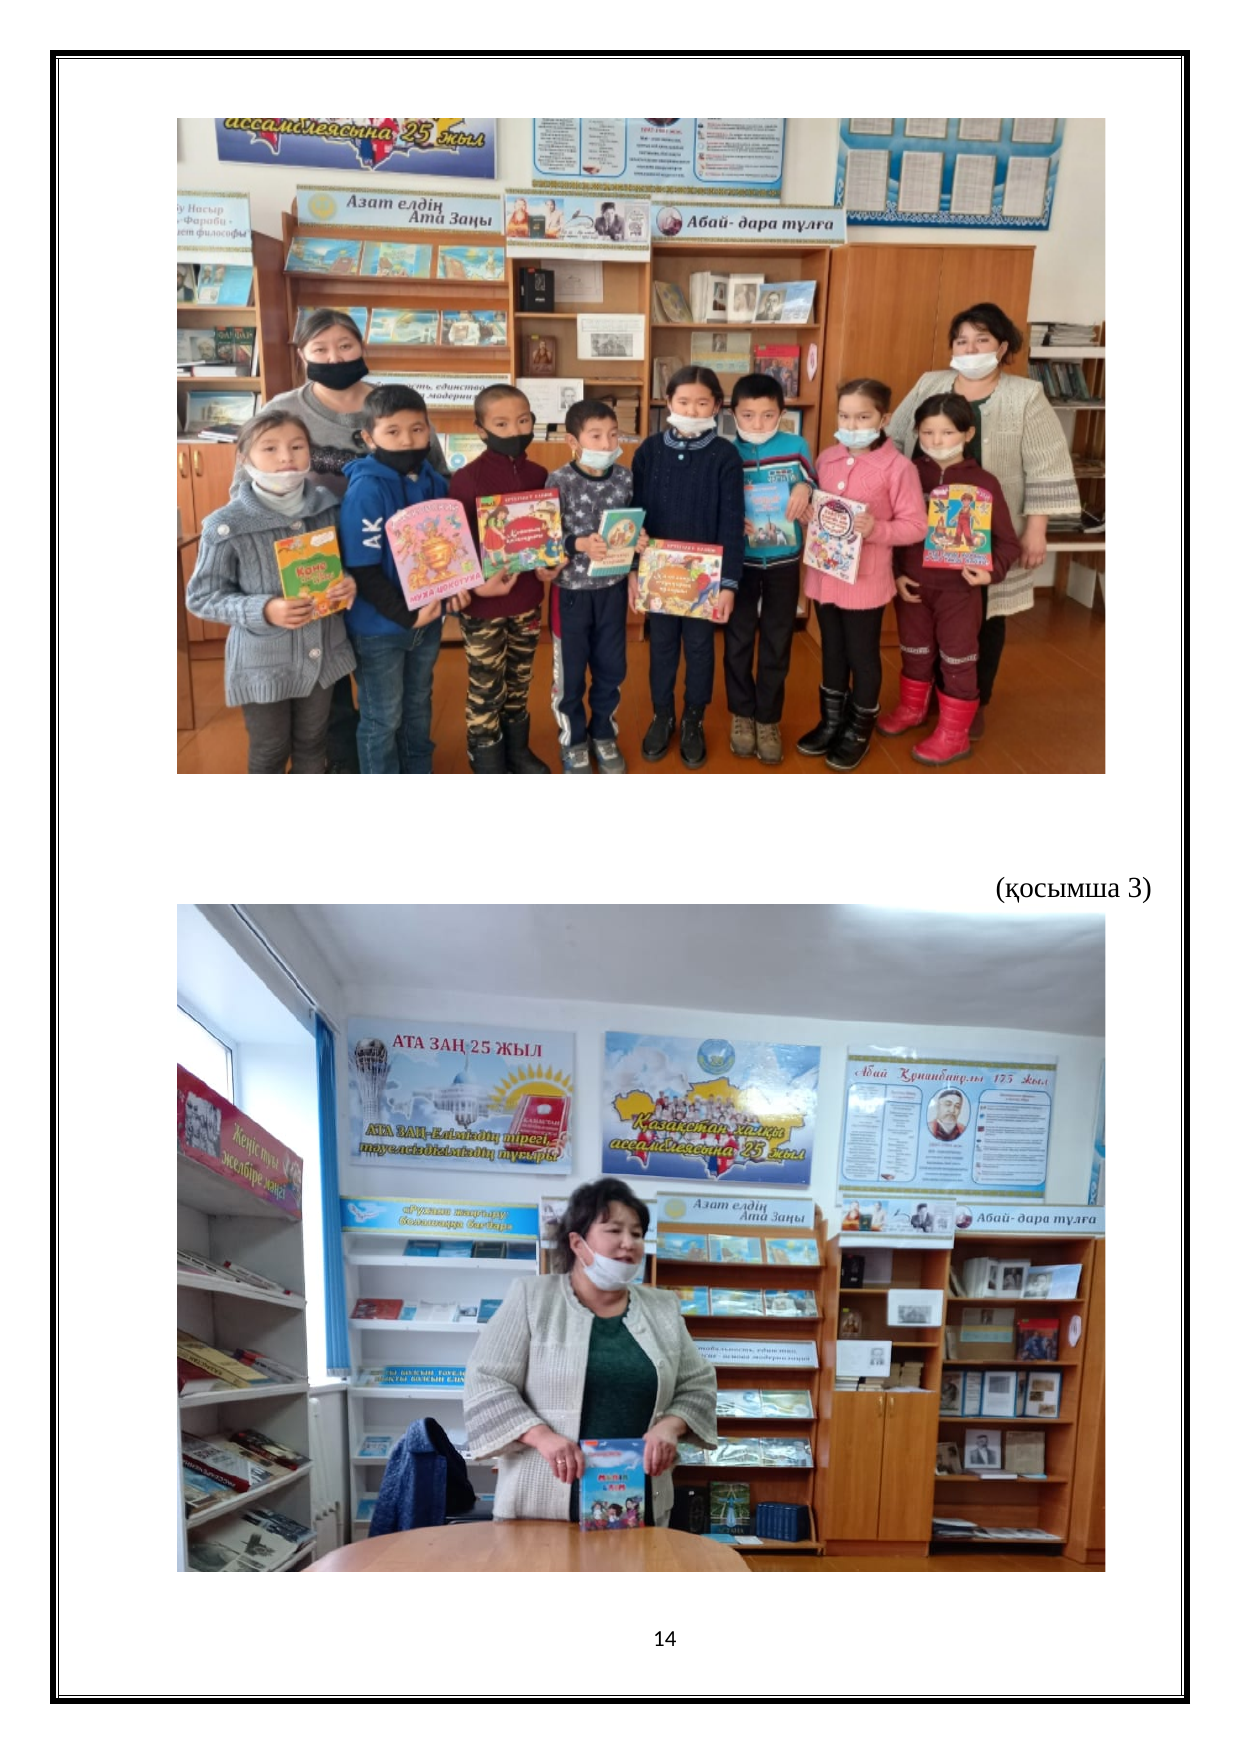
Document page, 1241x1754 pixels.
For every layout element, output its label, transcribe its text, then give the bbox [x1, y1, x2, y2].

text (қосымша 3) [177, 871, 1152, 904]
picture [177, 118, 1106, 774]
picture [177, 904, 1106, 1572]
